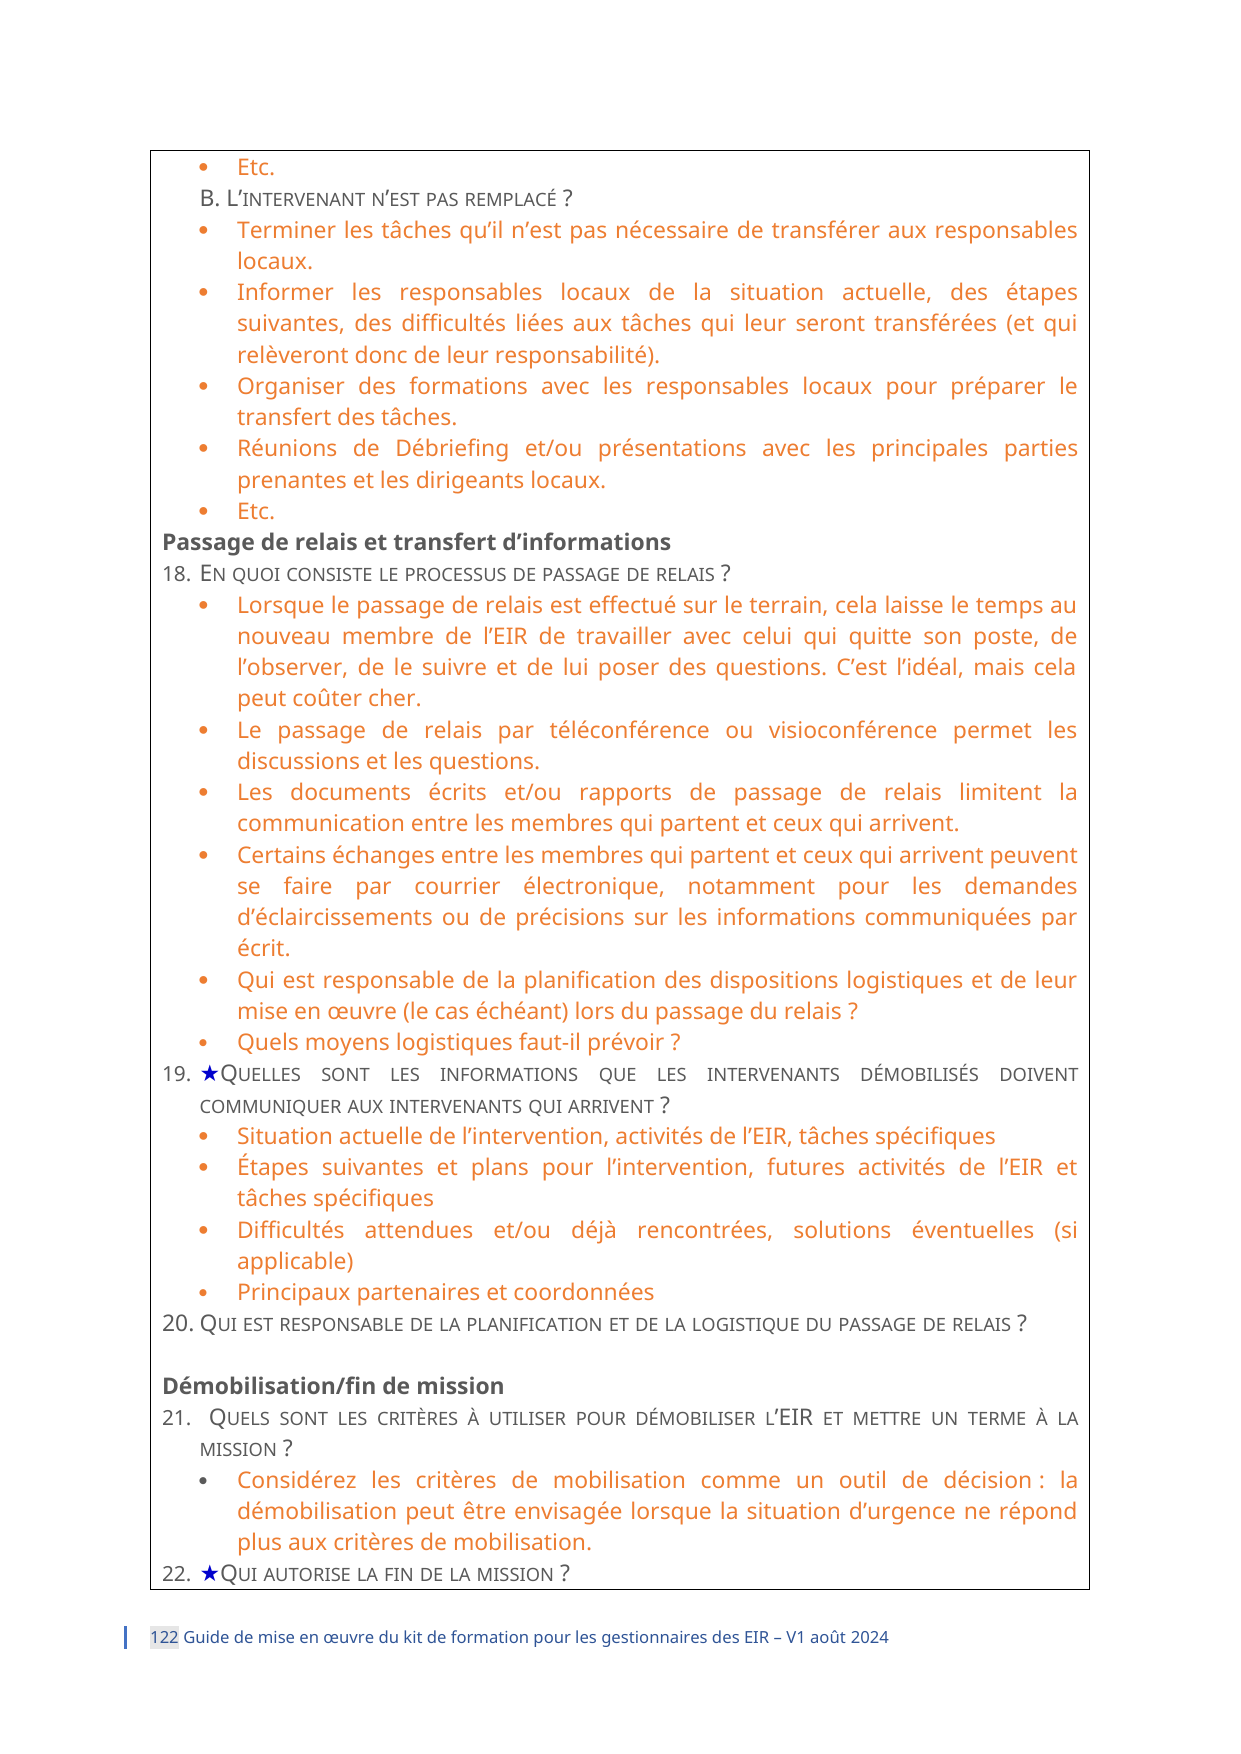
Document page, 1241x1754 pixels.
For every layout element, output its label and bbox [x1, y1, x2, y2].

table_cell [151, 151, 1089, 1588]
